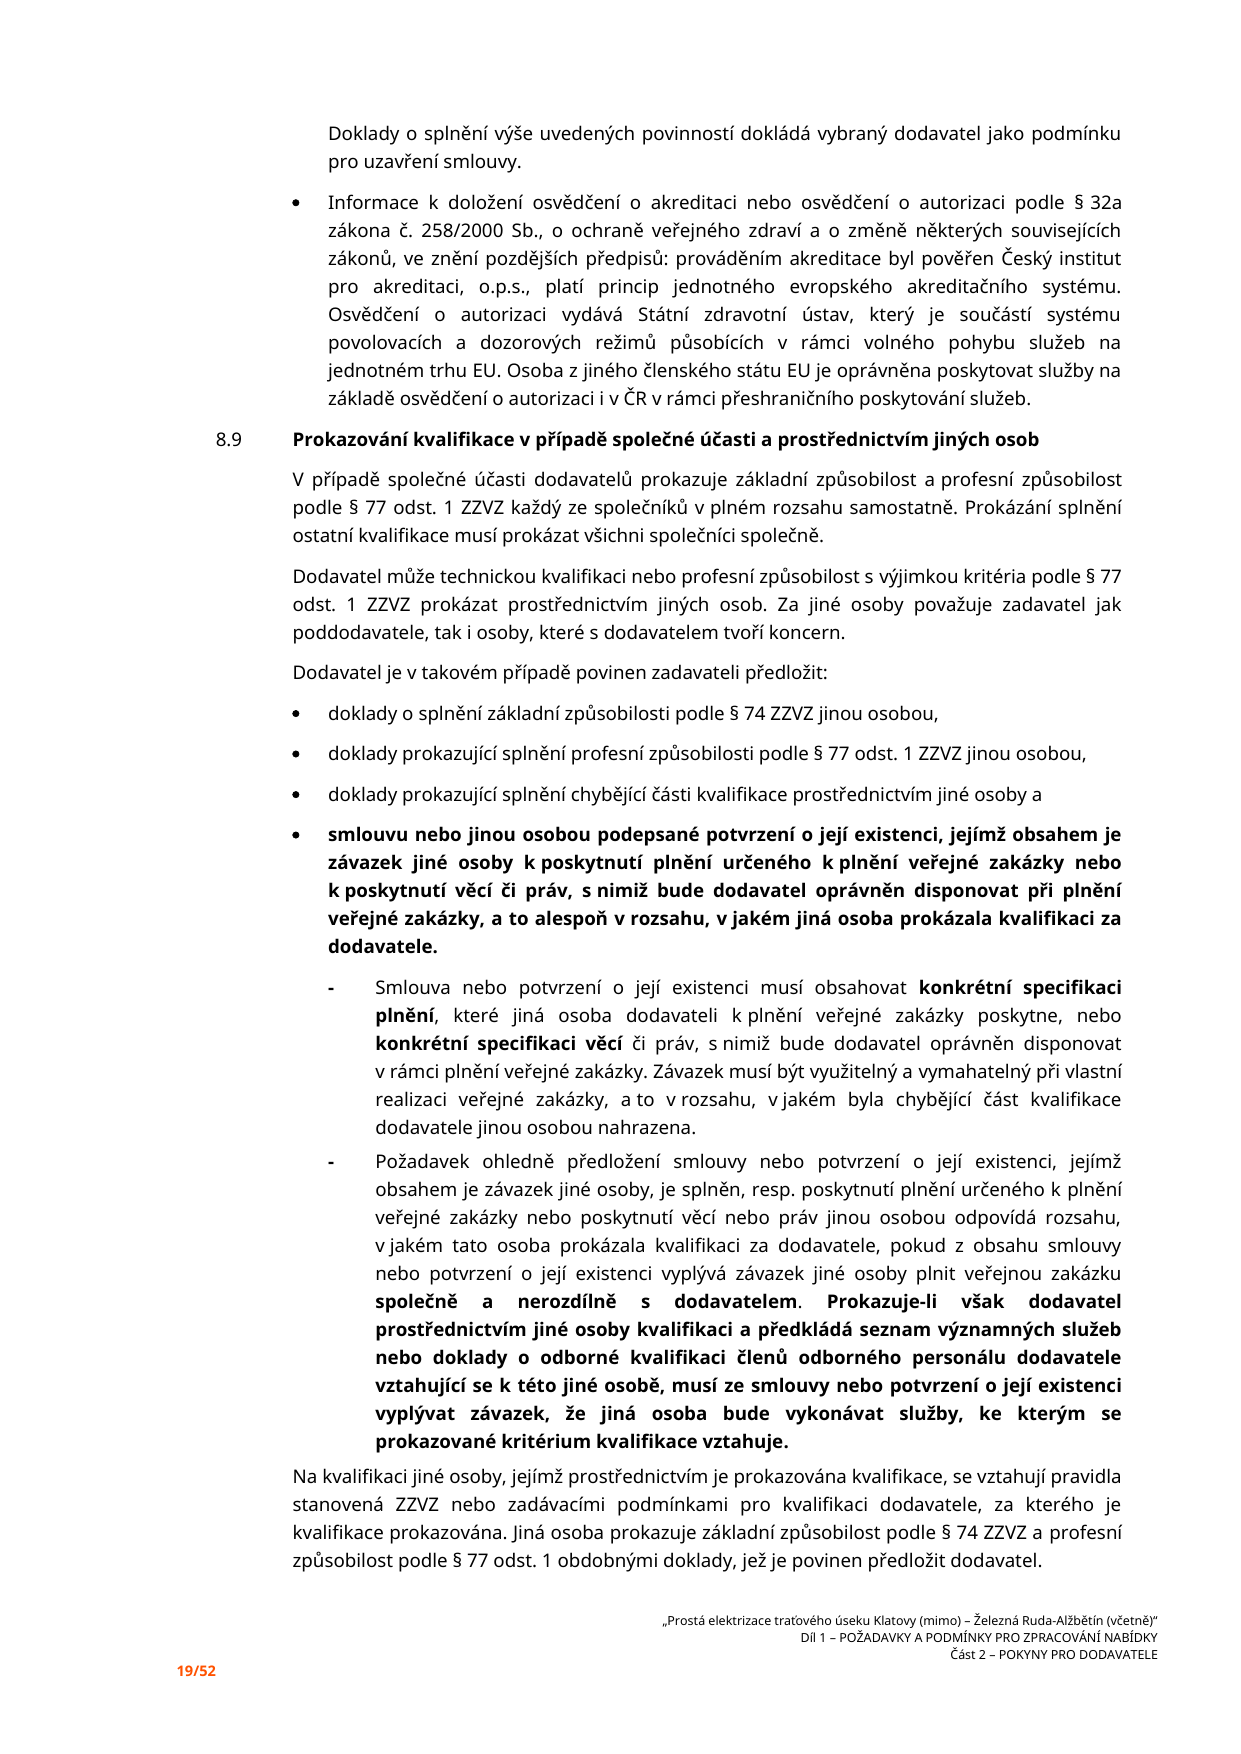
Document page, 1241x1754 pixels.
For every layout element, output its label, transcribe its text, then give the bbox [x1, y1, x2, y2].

text Na kvalifikaci jiné osoby, jejímž prostřednictvím je prokazována kvalifikace, se vztahují pravidla stanovená ZZVZ nebo zadávacími podmínkami pro kvalifikaci dodavatele, za kterého je kvalifikace prokazována. Jiná osoba prokazuje základní způsobilost podle § 74 ZZVZ a profesní způsobilost podle § 77 odst. 1 obdobnými doklady, jež je povinen předložit dodavatel. [292, 1463, 1122, 1573]
text doklady prokazující splnění chybějící části kvalifikace prostřednictvím jiné osoby a [292, 781, 1122, 807]
text Dodavatel může technickou kvalifikaci nebo profesní způsobilost s výjimkou kritéria podle § 77 odst. 1 ZZVZ prokázat prostřednictvím jiných osob. Za jiné osoby považuje zadavatel jak poddodavatele, tak i osoby, které s dodavatelem tvoří koncern. [292, 563, 1122, 644]
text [292, 121, 1122, 174]
text Požadavek ohledně předložení smlouvy nebo potvrzení o její existenci, jejímž obsahem je závazek jiné osoby, je splněn, resp. poskytnutí plnění určeného k plnění veřejné zakázky nebo poskytnutí věcí nebo práv jinou osobou odpovídá rozsahu, v jakém tato osoba prokázala kvalifikaci za dodavatele, pokud z obsahu smlouvy nebo potvrzení o její existenci vyplývá závazek jiné osoby plnit veřejnou zakázku společně a nerozdílně s dodavatelem. Prokazuje-li však dodavatel prostřednictvím jiné osoby kvalifikaci a předkládá seznam významných služeb nebo doklady o odborné kvalifikaci členů odborného personálu dodavatele vztahující se k této jiné osobě, musí ze smlouvy nebo potvrzení o její existenci vyplývat závazek, že jiná osoba bude vykonávat služby, ke kterým se prokazované kritérium kvalifikace vztahuje. [328, 1148, 1122, 1454]
text doklady prokazující splnění profesní způsobilosti podle § 77 odst. 1 ZZVZ jinou osobou, [292, 741, 1122, 766]
text Smlouva nebo potvrzení o její existenci musí obsahovat konkrétní specifikaci plnění, které jiná osoba dodavateli k plnění veřejné zakázky poskytne, nebo konkrétní specifikaci věcí či práv, s nimiž bude dodavatel oprávněn disponovat v rámci plnění veřejné zakázky. Závazek musí být využitelný a vymahatelný při vlastní realizaci veřejné zakázky, a to v rozsahu, v jakém byla chybějící část kvalifikace dodavatele jinou osobou nahrazena. [328, 974, 1122, 1140]
text V případě společné účasti dodavatelů prokazuje základní způsobilost a profesní způsobilost podle § 77 odst. 1 ZZVZ každý ze společníků v plném rozsahu samostatně. Prokázání splnění ostatní kvalifikace musí prokázat všichni společníci společně. [292, 466, 1122, 548]
text Informace k doložení osvědčení o akreditaci nebo osvědčení o autorizaci podle § 32a zákona č. 258/2000 Sb., o ochraně veřejného zdraví a o změně některých souvisejících zákonů, ve znění pozdějších předpisů: prováděním akreditace byl pověřen Český institut pro akreditaci, o.p.s., platí princip jednotného evropského akreditačního systému. Osvědčení o autorizaci vydává Státní zdravotní ústav, který je součástí systému povolovacích a dozorových režimů působících v rámci volného pohybu služeb na jednotném trhu EU. Osoba z jiného členského státu EU je oprávněna poskytovat služby na základě osvědčení o autorizaci i v ČR v rámci přeshraničního poskytování služeb. [292, 189, 1122, 411]
text smlouvu nebo jinou osobou podepsané potvrzení o její existenci, jejímž obsahem je závazek jiné osoby k poskytnutí plnění určeného k plnění veřejné zakázky nebo k poskytnutí věcí či práv, s nimiž bude dodavatel oprávněn disponovat při plnění veřejné zakázky, a to alespoň v rozsahu, v jakém jiná osoba prokázala kvalifikaci za dodavatele. [292, 822, 1122, 959]
text Prokazování kvalifikace v případě společné účasti a prostřednictvím jiných osob [216, 426, 1122, 451]
text doklady o splnění základní způsobilosti podle § 74 ZZVZ jinou osobou, [292, 700, 1122, 726]
text Dodavatel je v takovém případě povinen zadavateli předložit: [292, 659, 1122, 685]
